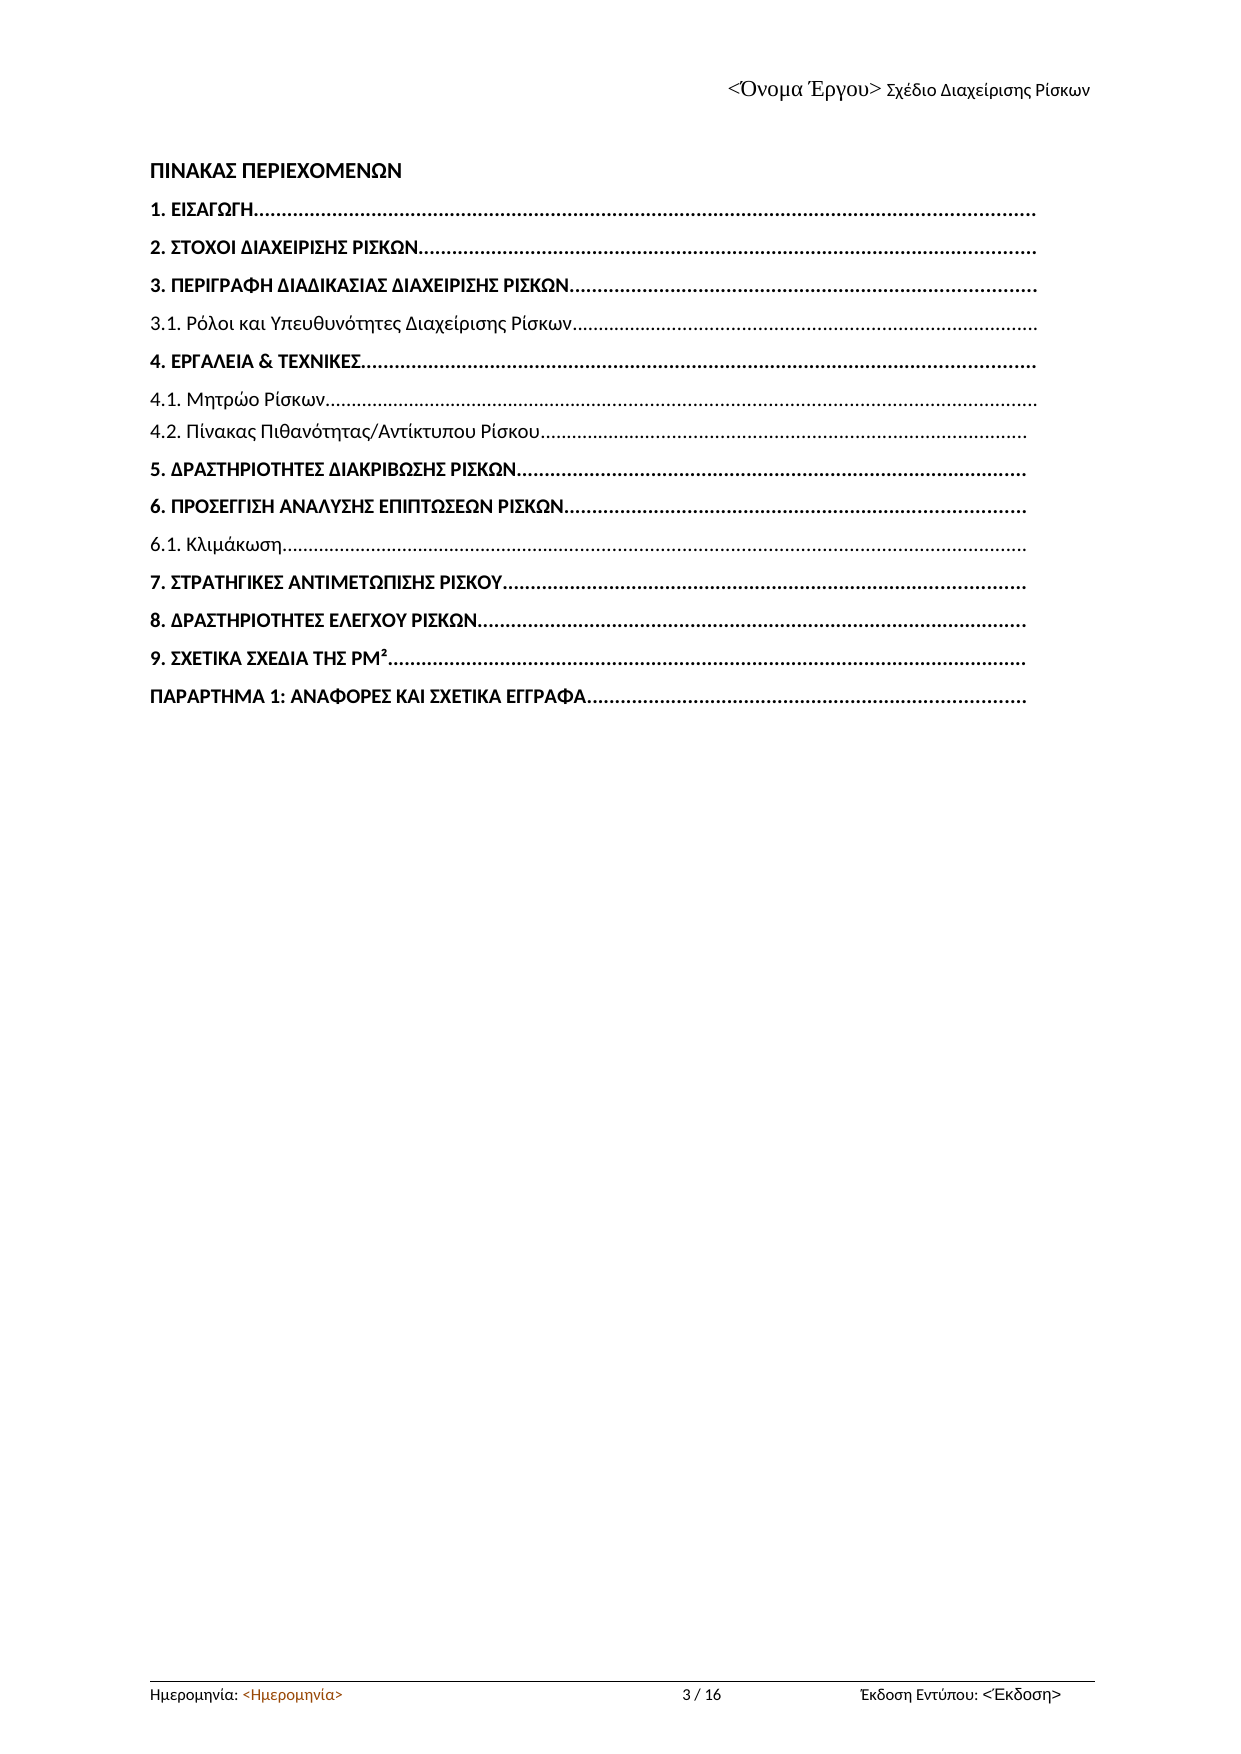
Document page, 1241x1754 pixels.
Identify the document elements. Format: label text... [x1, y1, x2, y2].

text 6.1. Κλιμάκωση 12 [150, 532, 1015, 557]
text 4.1. Μητρώο Ρίσκων 8 [150, 386, 1015, 412]
text 3.1. Ρόλοι και Υπευθυνότητες Διαχείρισης Ρίσκων 7 [150, 310, 1015, 336]
text 8. Δραστηριότητες Ελέγχου Ρίσκων 14 [150, 607, 1015, 633]
text 3. Περιγραφή Διαδικασίας Διαχείρισης Ρίσκων 4 [150, 272, 1015, 298]
text 4. Εργαλεία & Τεχνικές 7 [150, 348, 1015, 374]
text 5. Δραστηριότητες Διακριβωσησ Ρίσκων 11 [150, 456, 1015, 481]
text 4.2. Πίνακας Πιθανότητας/Αντίκτυπου Ρίσκου 10 [150, 418, 1015, 443]
text 1. Εισαγωγή 4 [150, 197, 1015, 222]
text 9. Σχετικα Σχεδια της PM² 16 [150, 645, 1015, 671]
subtitle ΠΙΝΑΚΑΣ ΠΕΡΙΕΧΟΜΕΝΩΝ [150, 156, 1090, 184]
text 7. Στρατηγικές Αντιμετώπισης Ρίσκου 13 [150, 569, 1015, 595]
text Παράρτημα 1: Αναφορεσ και Σχετικα Εγγραφα 16 [150, 683, 1015, 709]
text 2. Στόχοι Διαχείρισης Ρίσκων 4 [150, 234, 1015, 260]
text 6. Προσέγγιση Αναλυσησ Επιπτωσεων Ρίσκων 11 [150, 494, 1015, 519]
